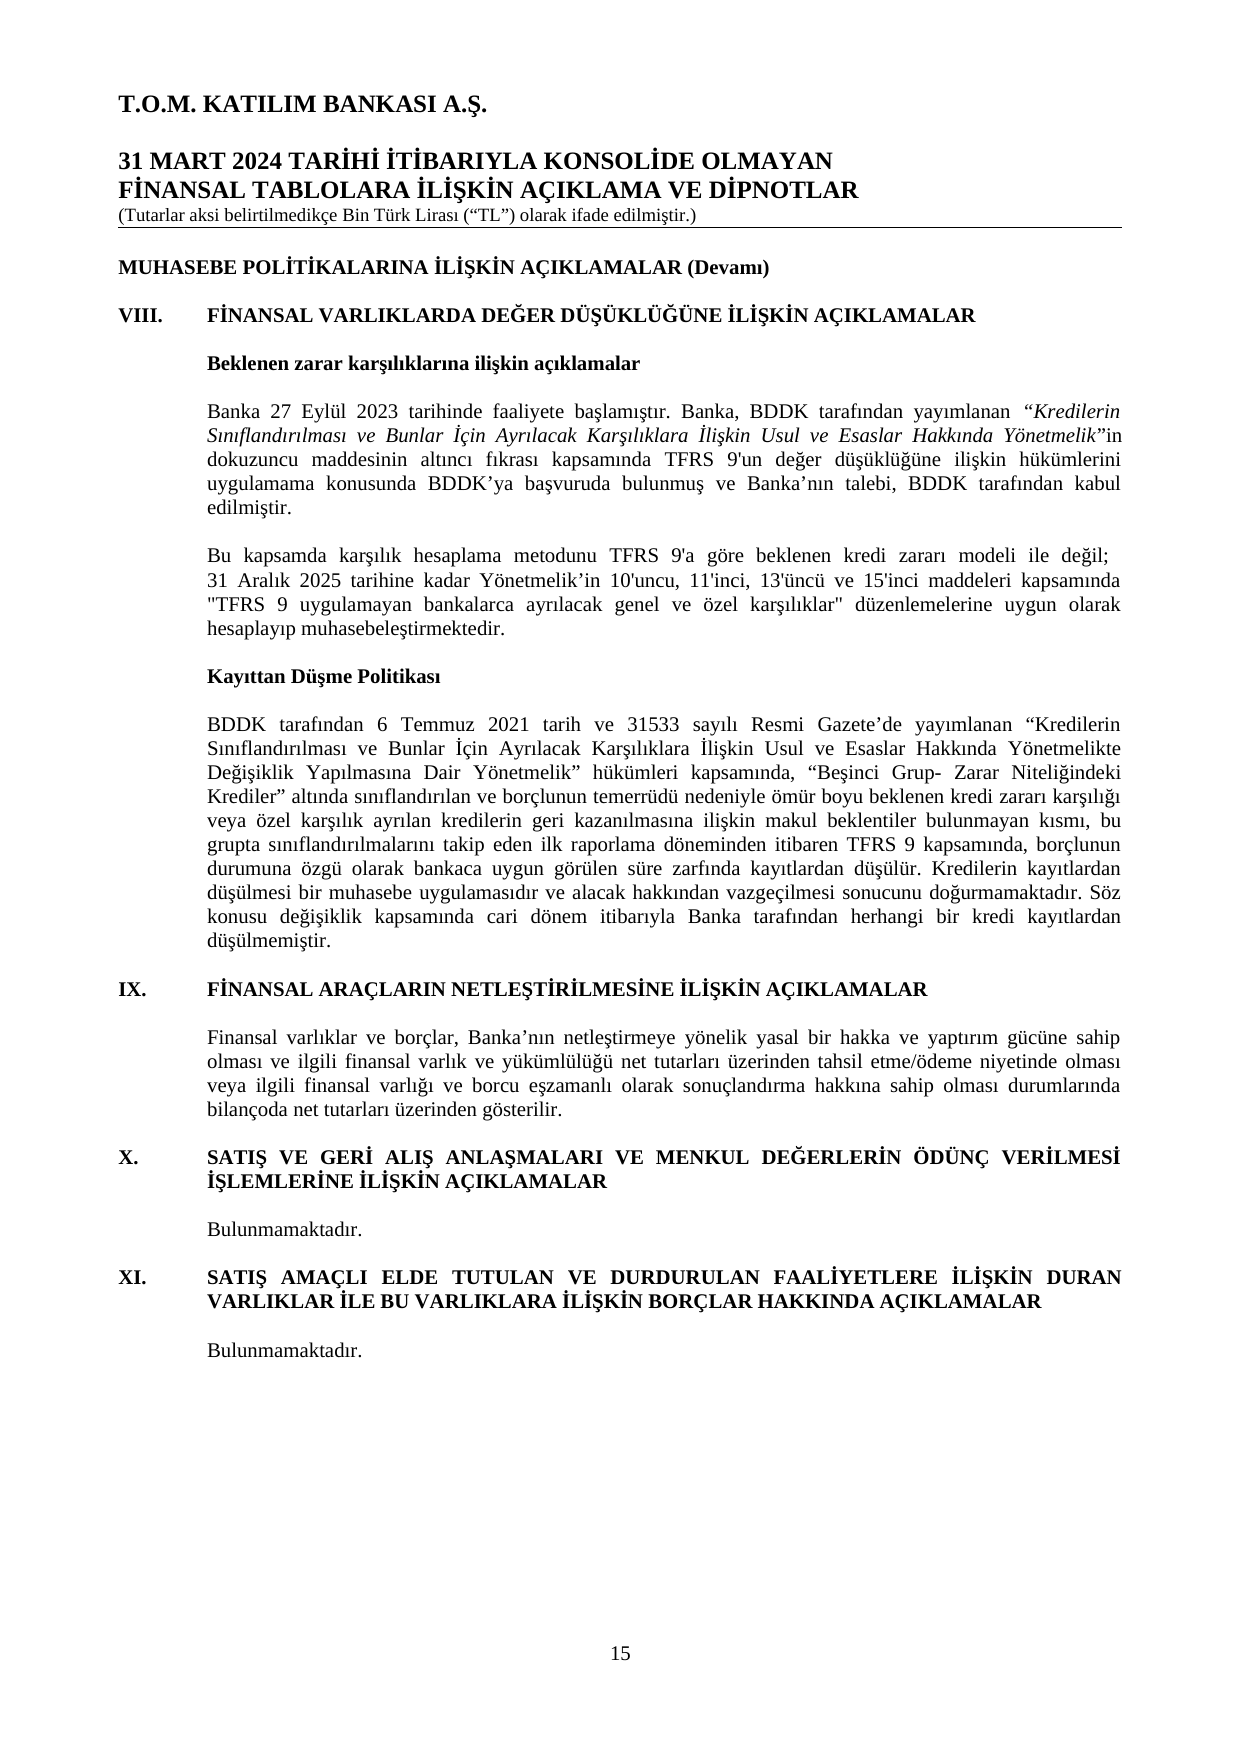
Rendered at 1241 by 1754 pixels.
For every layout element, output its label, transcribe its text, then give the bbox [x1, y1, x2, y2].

list FİNANSAL VARLIKLARDA DEĞER DÜŞÜKLÜĞÜNE İLİŞKİN AÇIKLAMALAR [118, 303, 1122, 327]
text Finansal varlıklar ve borçlar, Banka’nın netleştirmeye yönelik yasal bir hakka ve yaptırım gücüne sahip olması ve ilgili finansal varlık ve yükümlülüğü net tutarları üzerinden tahsil etme/ödeme niyetinde olması veya ilgili finansal varlığı ve borcu eşzamanlı olarak sonuçlandırma hakkına sahip olması durumlarında bilançoda net tutarları üzerinden gösterilir. [207, 1025, 1122, 1121]
text XI. SATIŞ AMAÇLI ELDE TUTULAN VE DURDURULAN FAALİYETLERE İLİŞKİN DURAN VARLIKLAR İLE BU VARLIKLARA İLİŞKİN BORÇLAR HAKKINDA AÇIKLAMALAR [118, 1265, 1122, 1313]
text Bulunmamaktadır. [207, 1337, 1122, 1362]
text Bulunmamaktadır. [207, 1217, 1107, 1241]
text Bu kapsamda karşılık hesaplama metodunu TFRS 9'a göre beklenen kredi zararı modeli ile değil; 31 Aralık 2025 tarihine kadar Yönetmelik’in 10'uncu, 11'inci, 13'üncü ve 15'inci maddeleri kapsamında "TFRS 9 uygulamayan bankalarca ayrılacak genel ve özel karşılıklar" düzenlemelerine uygun olarak hesaplayıp muhasebeleştirmektedir. [207, 543, 1122, 640]
text Banka 27 Eylül 2023 tarihinde faaliyete başlamıştır. Banka, BDDK tarafından yayımlanan “Kredilerin Sınıflandırılması ve Bunlar İçin Ayrılacak Karşılıklara İlişkin Usul ve Esaslar Hakkında Yönetmelik”in dokuzuncu maddesinin altıncı fıkrası kapsamında TFRS 9'un değer düşüklüğüne ilişkin hükümlerini uygulamama konusunda BDDK’ya başvuruda bulunmuş ve Banka’nın talebi, BDDK tarafından kabul edilmiştir. [207, 399, 1122, 519]
text X. SATIŞ VE GERİ ALIŞ ANLAŞMALARI VE MENKUL DEĞERLERİN ÖDÜNÇ VERİLMESİ İŞLEMLERİNE İLİŞKİN AÇIKLAMALAR [118, 1145, 1122, 1193]
text BDDK tarafından 6 Temmuz 2021 tarih ve 31533 sayılı Resmi Gazete’de yayımlanan “Kredilerin Sınıflandırılması ve Bunlar İçin Ayrılacak Karşılıklara İlişkin Usul ve Esaslar Hakkında Yönetmelikte Değişiklik Yapılmasına Dair Yönetmelik” hükümleri kapsamında, “Beşinci Grup- Zarar Niteliğindeki Krediler” altında sınıflandırılan ve borçlunun temerrüdü nedeniyle ömür boyu beklenen kredi zararı karşılığı veya özel karşılık ayrılan kredilerin geri kazanılmasına ilişkin makul beklentiler bulunmayan kısmı, bu grupta sınıflandırılmalarını takip eden ilk raporlama döneminden itibaren TFRS 9 kapsamında, borçlunun durumuna özgü olarak bankaca uygun görülen süre zarfında kayıtlardan düşülür. Kredilerin kayıtlardan düşülmesi bir muhasebe uygulamasıdır ve alacak hakkından vazgeçilmesi sonucunu doğurmamaktadır. Söz konusu değişiklik kapsamında cari dönem itibarıyla Banka tarafından herhangi bir kredi kayıtlardan düşülmemiştir. [207, 712, 1122, 952]
text Kayıttan Düşme Politikası [207, 664, 1122, 688]
text Beklenen zarar karşılıklarına ilişkin açıklamalar [207, 351, 1122, 375]
text MUHASEBE POLİTİKALARINA İLİŞKİN AÇIKLAMALAR (Devamı) [118, 255, 1122, 279]
text IX. FİNANSAL ARAÇLARIN NETLEŞTİRİLMESİNE İLİŞKİN AÇIKLAMALAR [118, 977, 1122, 1001]
